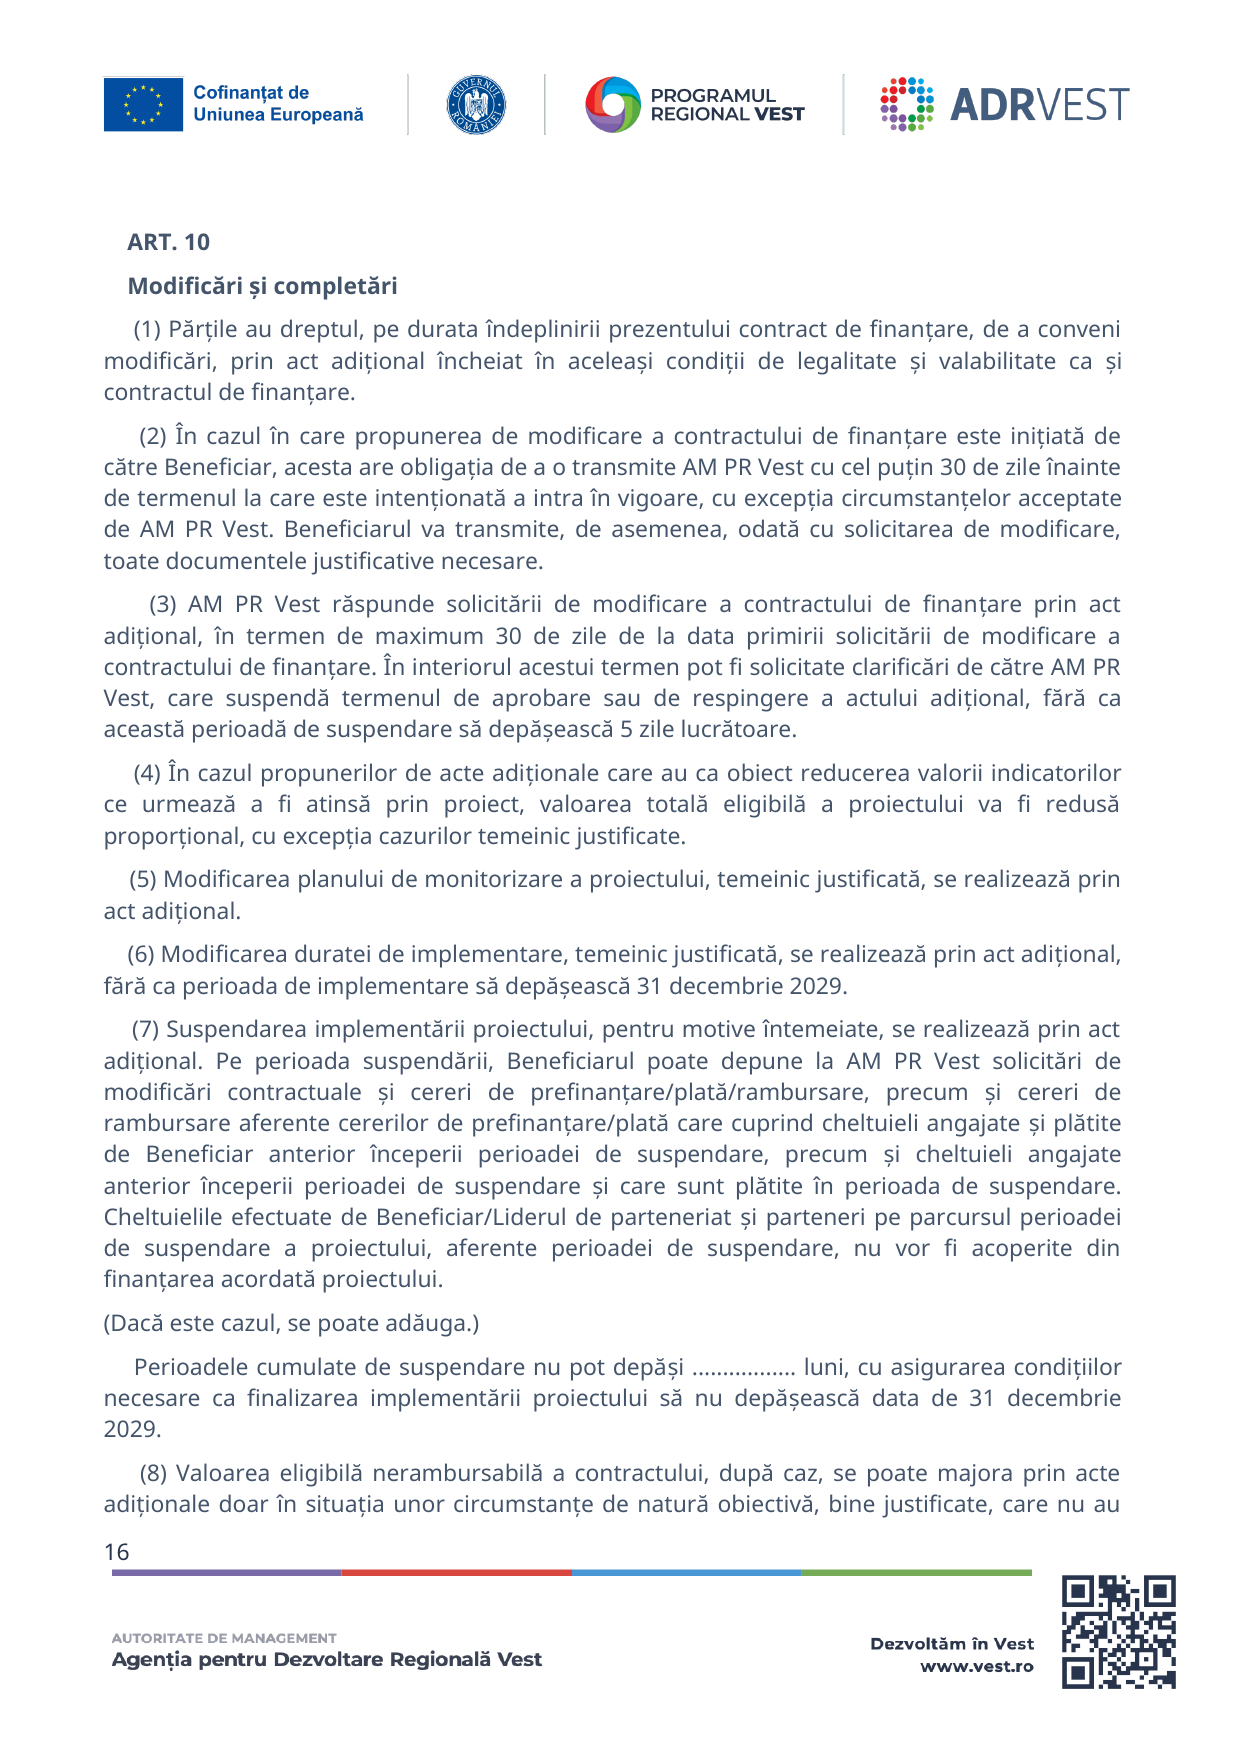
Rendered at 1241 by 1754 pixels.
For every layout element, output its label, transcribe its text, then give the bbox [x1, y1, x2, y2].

text (7) Suspendarea implementării proiectului, pentru motive întemeiate, se realizează prin act adiţional. Pe perioada suspendării, Beneficiarul poate depune la AM PR Vest solicitări de modificări contractuale şi cereri de prefinanţare/plată/rambursare, precum şi cereri de rambursare aferente cererilor de prefinanţare/plată care cuprind cheltuieli angajate şi plătite de Beneficiar anterior începerii perioadei de suspendare, precum şi cheltuieli angajate anterior începerii perioadei de suspendare şi care sunt plătite în perioada de suspendare. Cheltuielile efectuate de Beneficiar/Liderul de parteneriat şi parteneri pe parcursul perioadei de suspendare a proiectului, aferente perioadei de suspendare, nu vor fi acoperite din finanţarea acordată proiectului. [103, 1013, 1122, 1294]
text ART. 10 [103, 226, 1122, 257]
text (6) Modificarea duratei de implementare, temeinic justificată, se realizează prin act adiţional, fără ca perioada de implementare să depăşească 31 decembrie 2029. [103, 938, 1122, 1001]
text (Dacă este cazul, se poate adăuga.) [103, 1307, 1122, 1338]
picture [102, 74, 1130, 135]
text (2) În cazul în care propunerea de modificare a contractului de finanţare este iniţiată de către Beneficiar, acesta are obligaţia de a o transmite AM PR Vest cu cel puţin 30 de zile înainte de termenul la care este intenţionată a intra în vigoare, cu excepţia circumstanţelor acceptate de AM PR Vest. Beneficiarul va transmite, de asemenea, odată cu solicitarea de modificare, toate documentele justificative necesare. [103, 419, 1122, 576]
text (5) Modificarea planului de monitorizare a proiectului, temeinic justificată, se realizează prin act adiţional. [103, 863, 1122, 926]
text (1) Părţile au dreptul, pe durata îndeplinirii prezentului contract de finanţare, de a conveni modificări, prin act adiţional încheiat în aceleaşi condiţii de legalitate şi valabilitate ca şi contractul de finanţare. [103, 313, 1122, 407]
text Modificări şi completări [103, 269, 1122, 301]
picture [1053, 1567, 1185, 1698]
picture [103, 1566, 1048, 1681]
text Perioadele cumulate de suspendare nu pot depăşi ................. luni, cu asigurarea condiţiilor necesare ca finalizarea implementării proiectului să nu depăşească data de 31 decembrie 2029. [103, 1351, 1122, 1444]
text (3) AM PR Vest răspunde solicitării de modificare a contractului de finanţare prin act adiţional, în termen de maximum 30 de zile de la data primirii solicitării de modificare a contractului de finanţare. În interiorul acestui termen pot fi solicitate clarificări de către AM PR Vest, care suspendă termenul de aprobare sau de respingere a actului adiţional, fără ca această perioadă de suspendare să depăşească 5 zile lucrătoare. [103, 588, 1122, 744]
text (4) În cazul propunerilor de acte adiţionale care au ca obiect reducerea valorii indicatorilor ce urmează a fi atinsă prin proiect, valoarea totală eligibilă a proiectului va fi redusă proporţional, cu excepţia cazurilor temeinic justificate. [103, 757, 1122, 851]
